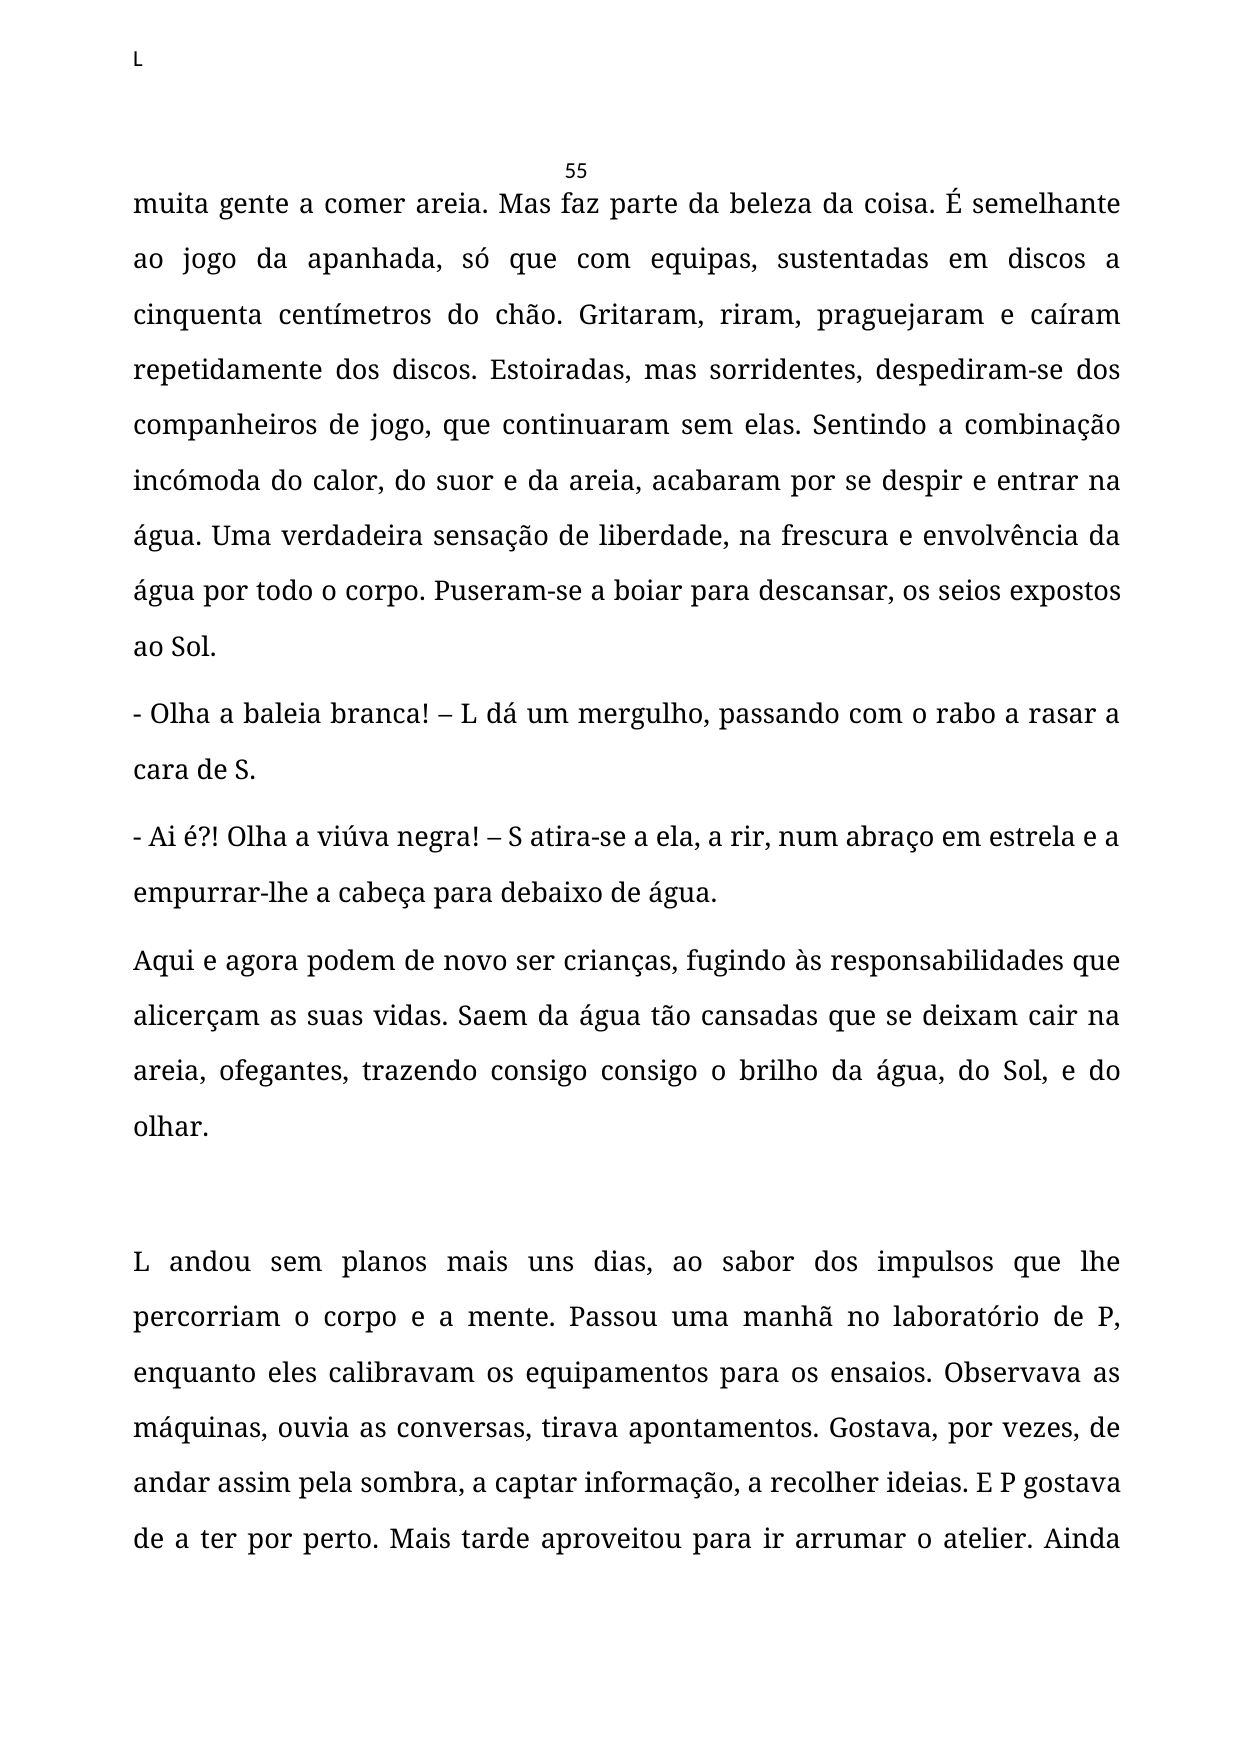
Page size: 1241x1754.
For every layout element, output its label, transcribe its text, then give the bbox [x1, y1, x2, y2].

text - Ai é?! Olha a viúva negra! – S atira-se a ela, a rir, num abraço em estrela e a empurrar-lhe a cabeça para debaixo de água. [133, 818, 1122, 910]
text - Olha a baleia branca! – L dá um mergulho, passando com o rabo a rasar a cara de S. [133, 695, 1122, 787]
text Aqui e agora podem de novo ser crianças, fugindo às responsabilidades que alicerçam as suas vidas. Saem da água tão cansadas que se deixam cair na areia, ofegantes, trazendo consigo consigo o brilho da água, do Sol, e do olhar. [133, 941, 1122, 1144]
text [133, 1243, 1122, 1556]
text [133, 184, 1122, 664]
